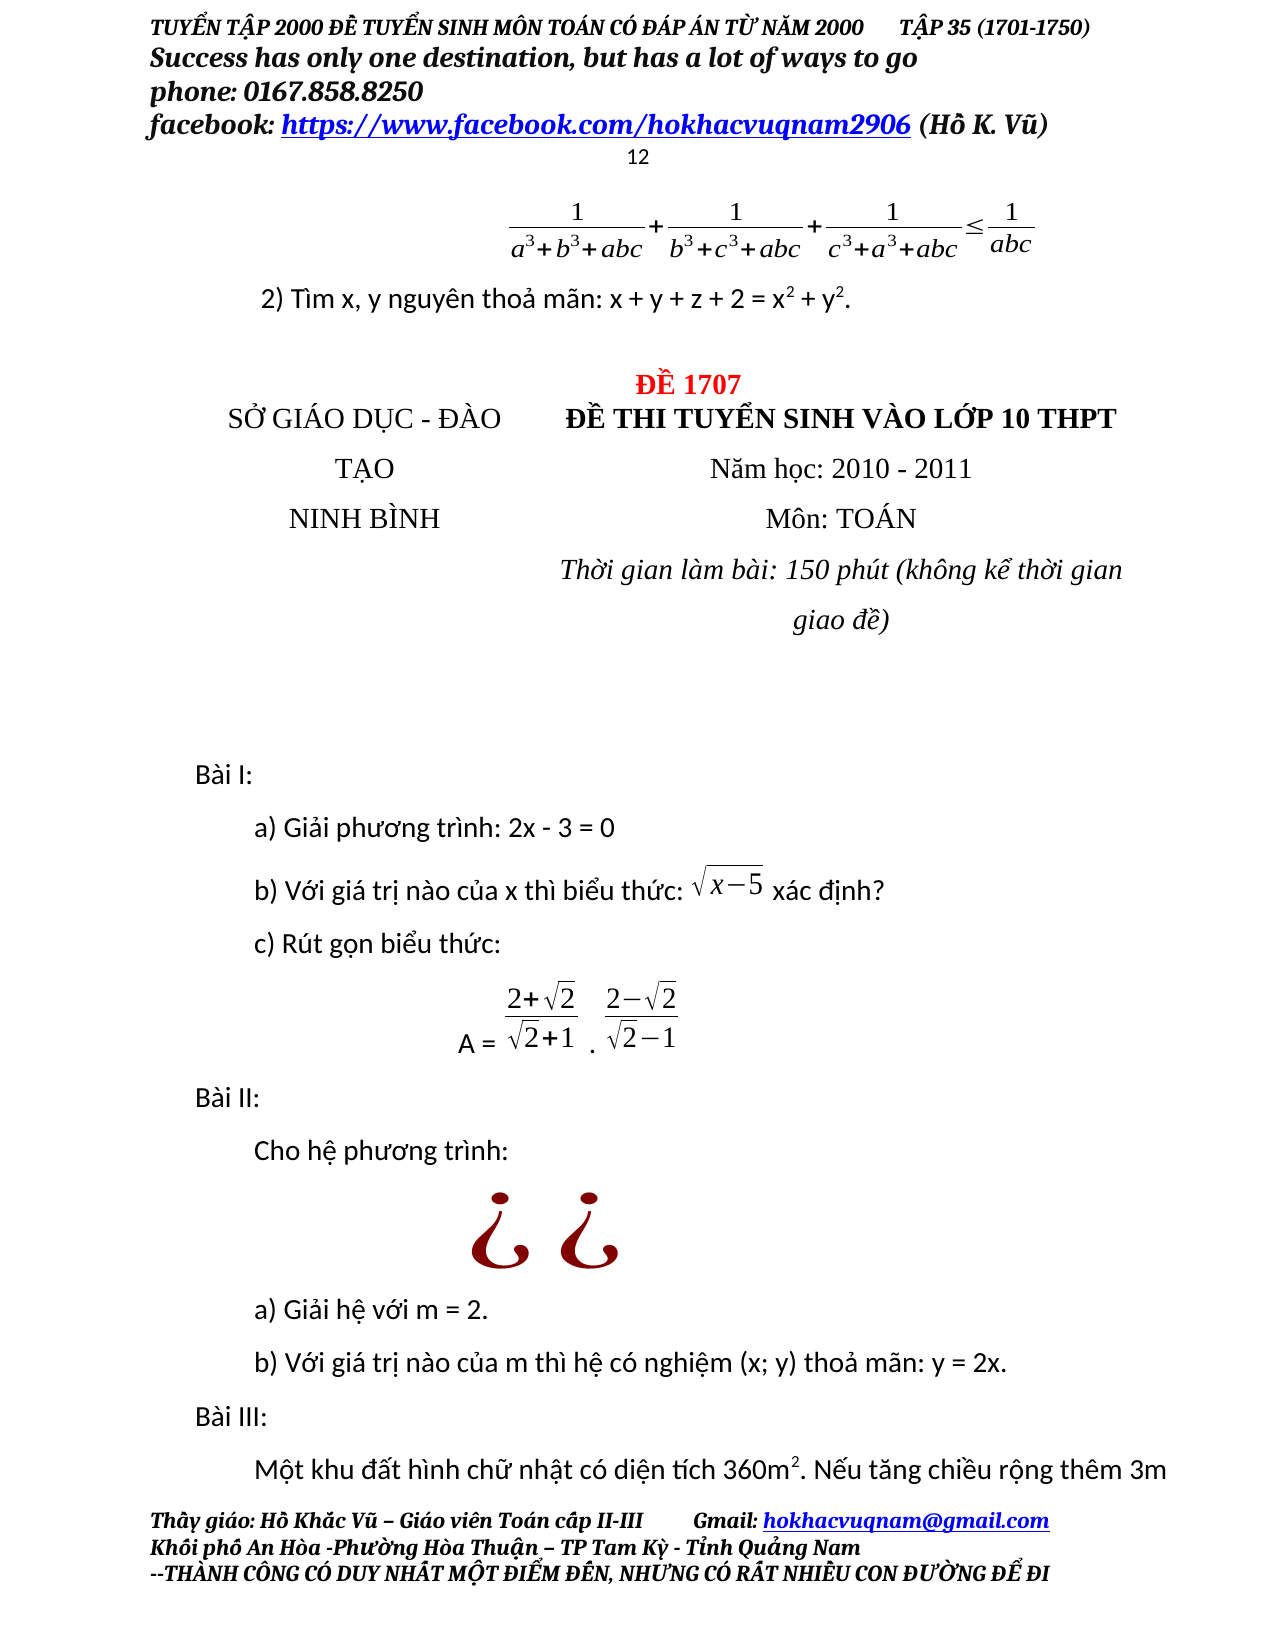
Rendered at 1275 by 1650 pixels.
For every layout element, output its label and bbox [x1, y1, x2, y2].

table_cell [149, 198, 1228, 1487]
